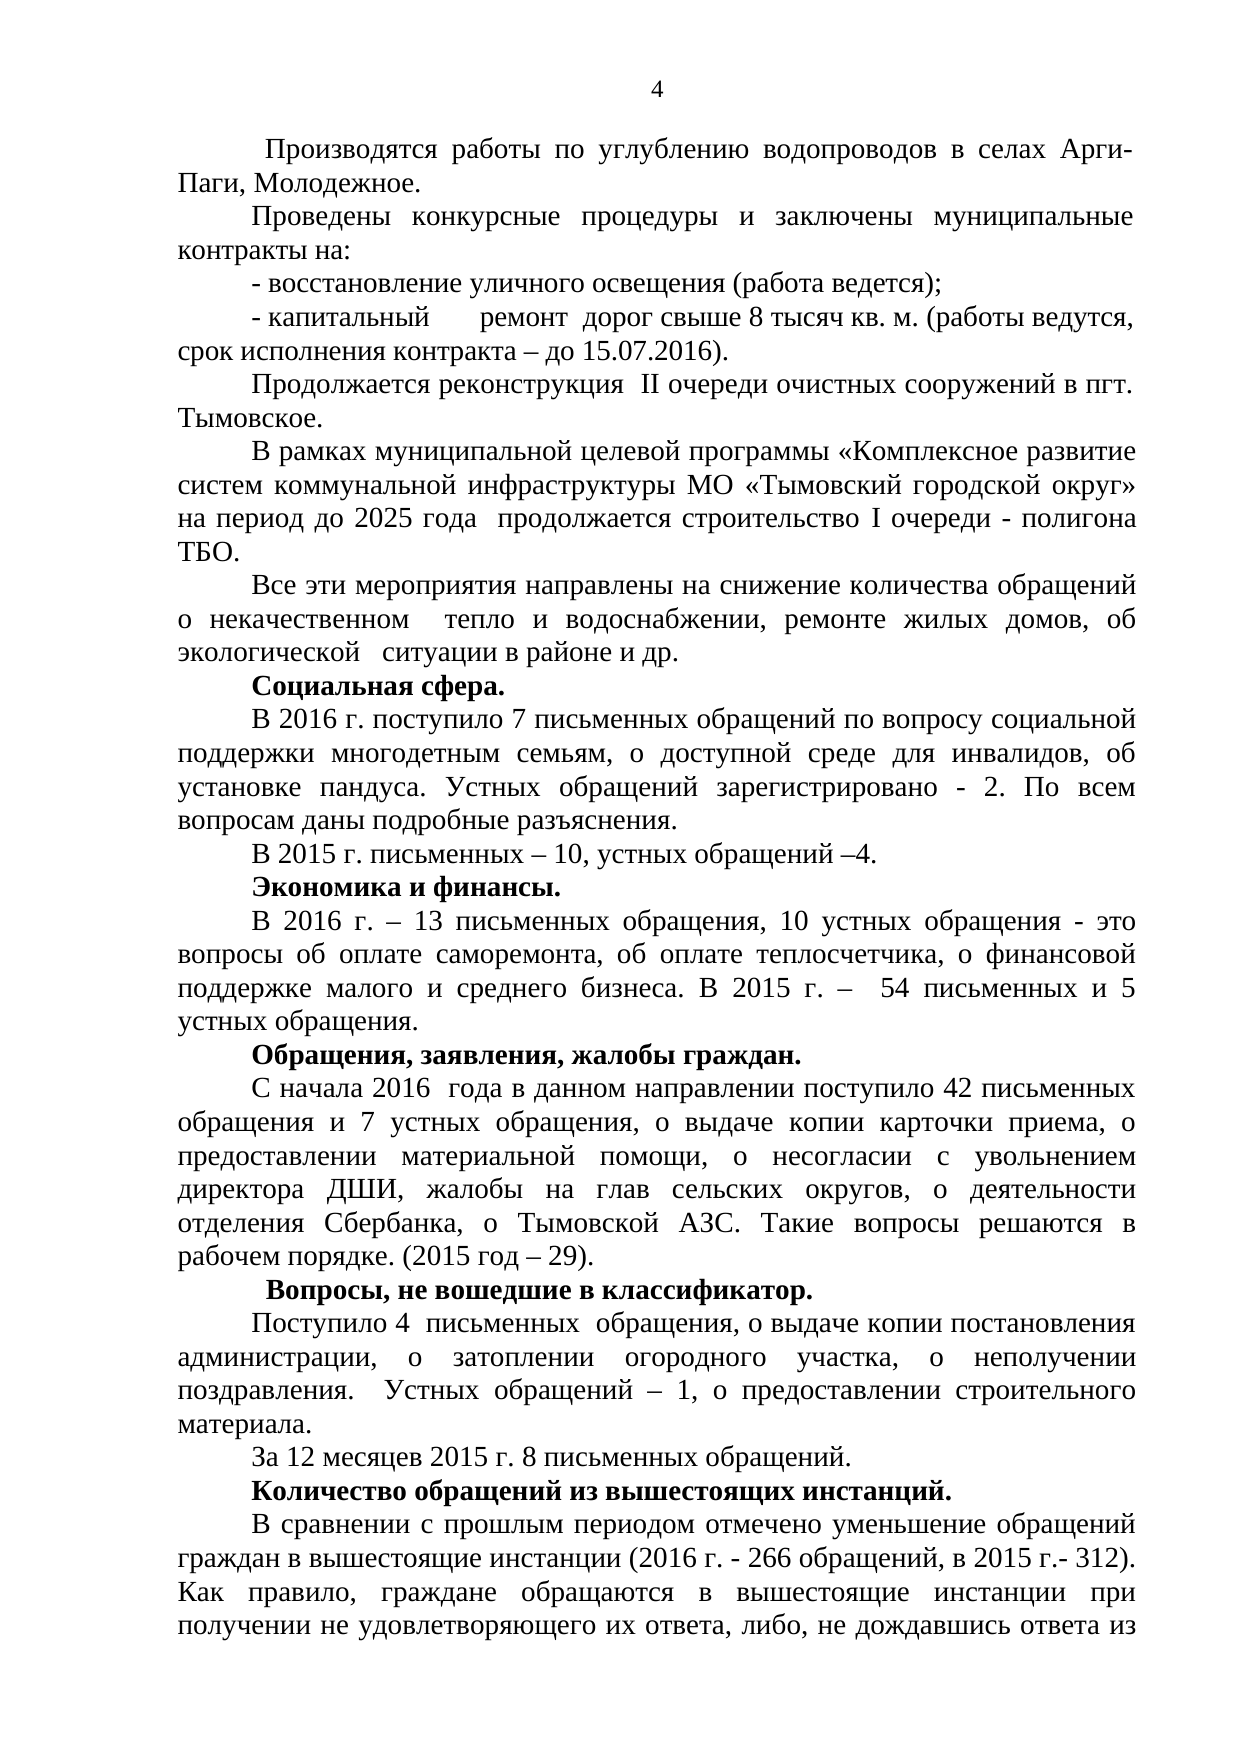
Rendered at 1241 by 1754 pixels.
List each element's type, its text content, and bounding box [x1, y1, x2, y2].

text Количество обращений из вышестоящих инстанций. [177, 1473, 1137, 1507]
text Социальная сфера. [177, 668, 1137, 702]
text В 2016 г. – 13 письменных обращения, 10 устных обращения - это вопросы об оплате саморемонта, об оплате теплосчетчика, о финансовой поддержке малого и среднего бизнеса. В 2015 г. – 54 письменных и 5 устных обращения. [177, 903, 1137, 1037]
text Экономика и финансы. [177, 869, 1137, 903]
text С начала 2016 года в данном направлении поступило 42 письменных обращения и 7 устных обращения, о выдаче копии карточки приема, о предоставлении материальной помощи, о несогласии с увольнением директора ДШИ, жалобы на глав сельских округов, о деятельности отделения Сбербанка, о Тымовской АЗС. Такие вопросы решаются в рабочем порядке. (2015 год – 29). [177, 1071, 1137, 1272]
text Производятся работы по углублению водопроводов в селах Арги-Паги, Молодежное. [177, 131, 1134, 198]
text - восстановление уличного освещения (работа ведется); [177, 266, 1134, 299]
text За 12 месяцев 2015 г. 8 письменных обращений. [177, 1439, 1137, 1473]
text В 2016 г. поступило 7 письменных обращений по вопросу социальной поддержки многодетным семьям, о доступной среде для инвалидов, об установке пандуса. Устных обращений зарегистрировано - 2. По всем вопросам даны подробные разъяснения. [177, 702, 1137, 836]
text В рамках муниципальной целевой программы «Комплексное развитие систем коммунальной инфраструктуры МО «Тымовский городской округ» на период до 2025 года продолжается строительство I очереди - полигона ТБО. [177, 433, 1137, 567]
text Продолжается реконструкция II очереди очистных сооружений в пгт. Тымовское. [177, 366, 1134, 433]
text Все эти мероприятия направлены на снижение количества обращений о некачественном тепло и водоснабжении, ремонте жилых домов, об экологической ситуации в районе и др. [177, 567, 1137, 668]
text Поступило 4 письменных обращения, о выдаче копии постановления администрации, о затоплении огородного участка, о неполучении поздравления. Устных обращений – 1, о предоставлении строительного материала. [177, 1305, 1137, 1439]
text Обращения, заявления, жалобы граждан. [177, 1037, 1137, 1071]
text Вопросы, не вошедшие в классификатор. [177, 1272, 1137, 1305]
text Проведены конкурсные процедуры и заключены муниципальные контракты на: [177, 198, 1134, 266]
text В 2015 г. письменных – 10, устных обращений –4. [177, 836, 1137, 869]
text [177, 1507, 1137, 1641]
text - капитальный ремонт дорог свыше 8 тысяч кв. м. (работы ведутся, срок исполнения контракта – до 15.07.2016). [177, 299, 1134, 366]
